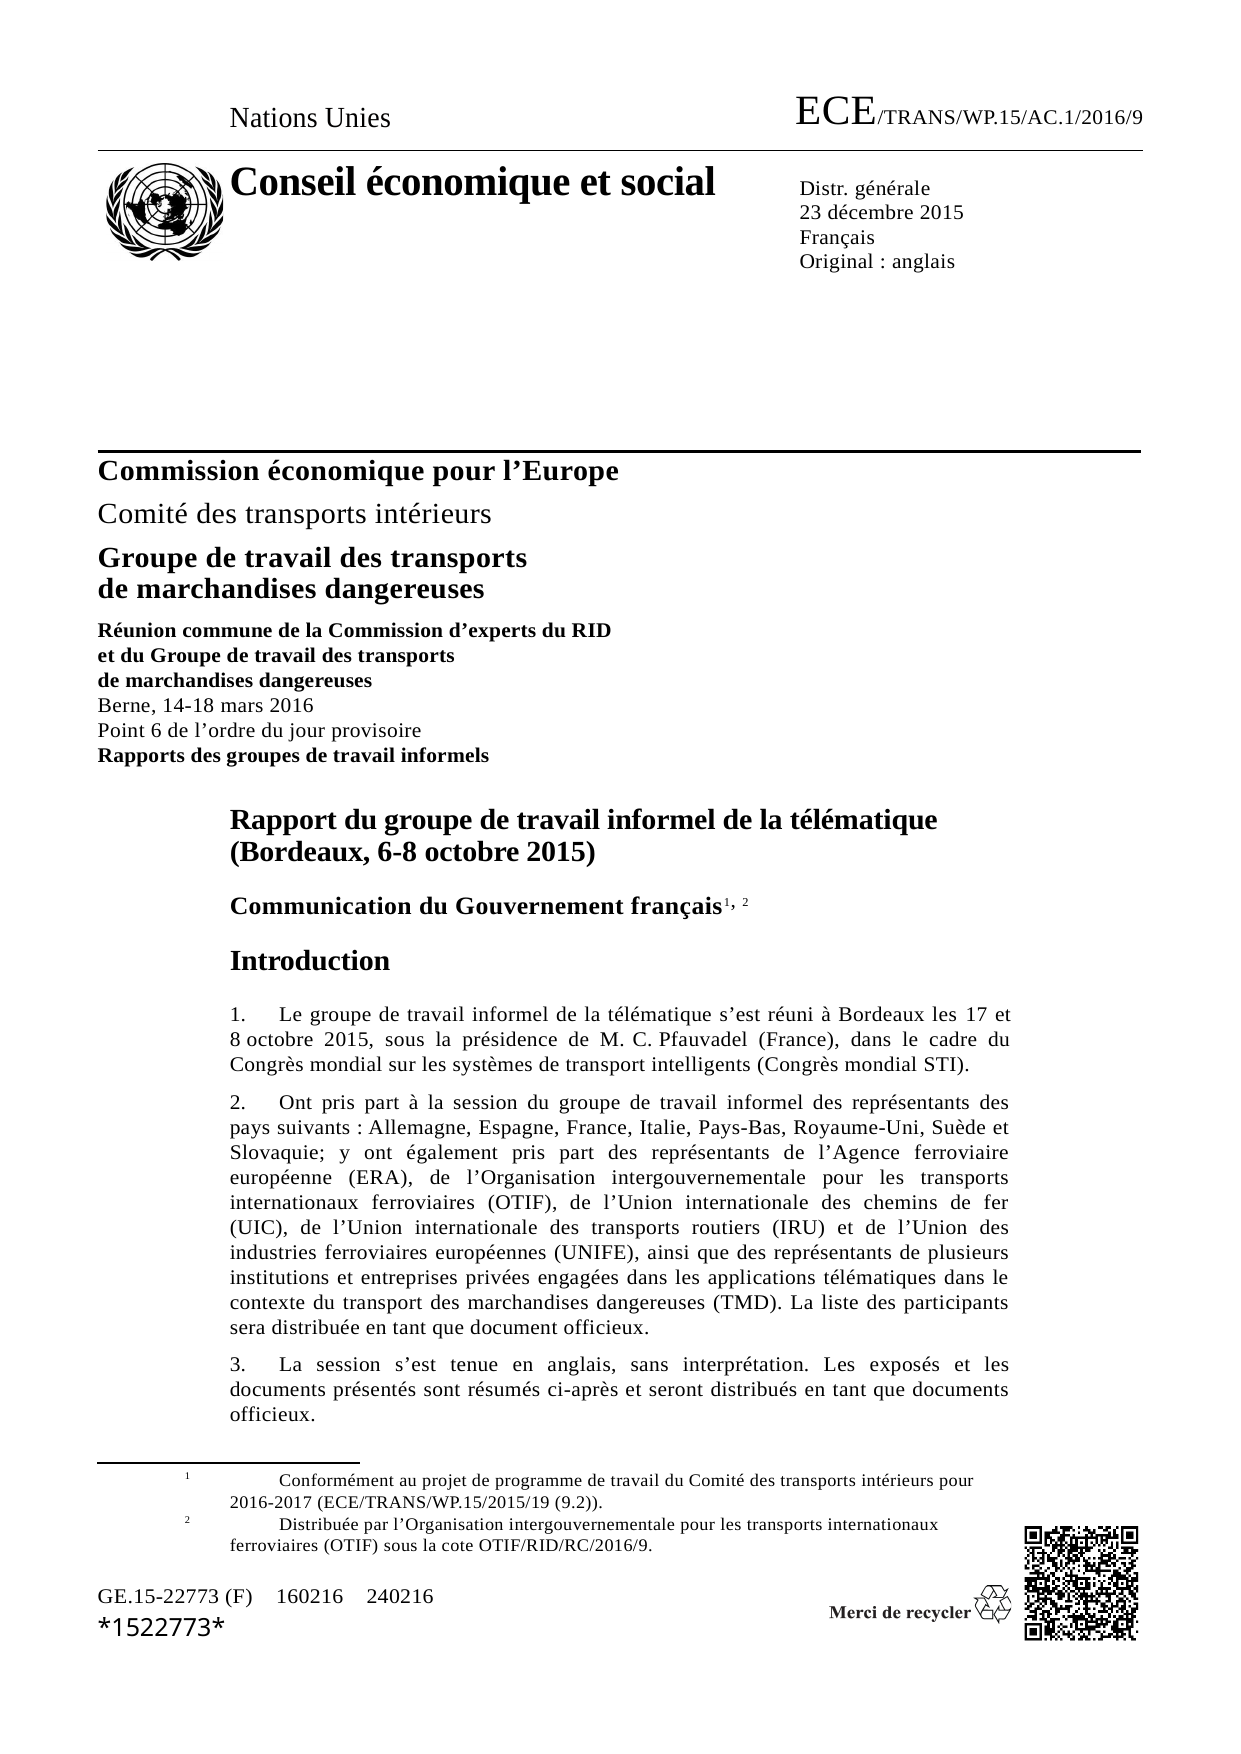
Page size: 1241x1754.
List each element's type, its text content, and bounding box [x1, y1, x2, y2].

text Rapport du groupe de travail informel de la télématique (Bordeaux, 6-8 octobre 2015) [97, 805, 1011, 867]
text Berne, 14-18 mars 2016 [97, 692, 1143, 717]
list Ont pris part à la session du groupe de travail informel des représentants des pays suivants : Allemagne, Espagne, France, Italie, Pays-Bas, Royaume-Uni, Suède et Slovaquie; y ont également pris part des représentants de l’Agence ferroviaire européenne (ERA), de l’Organisation intergouvernementale pour les transports internationaux ferroviaires (OTIF), de l’Union internationale des chemins de fer (UIC), de l’Union internationale des transports routiers (IRU) et de l’Union des industries ferroviaires européennes (UNIFE), ainsi que des représentants de plusieurs institutions et entreprises privées engagées dans les applications télématiques dans le contexte du transport des marchandises dangereuses (TMD). La liste des participants sera distribuée en tant que document officieux. [229, 1089, 1011, 1339]
text Communication du Gouvernement français, [97, 892, 1011, 920]
list Le groupe de travail informel de la télématique s’est réuni à Bordeaux les 17 et 8 octobre 2015, sous la présidence de M. C. Pfauvadel (France), dans le cadre du Congrès mondial sur les systèmes de transport intelligents (Congrès mondial STI). [229, 1002, 1011, 1077]
text Rapports des groupes de travail informels [97, 742, 1011, 767]
text Comité des transports intérieurs [97, 498, 1143, 530]
picture [829, 1585, 1012, 1624]
text Groupe de travail des transports de marchandises dangereuses [97, 542, 1143, 605]
picture [1024, 1526, 1139, 1641]
text Réunion commune de la Commission d’experts du RID et du Groupe de travail des transports de marchandises dangereuses [97, 617, 1143, 692]
text Introduction [97, 945, 1011, 977]
list La session s’est tenue en anglais, sans interprétation. Les exposés et les documents présentés sont résumés ci-après et seront distribués en tant que documents officieux. [229, 1352, 1011, 1427]
picture [106, 163, 224, 261]
text Point 6 de l’ordre du jour provisoire [97, 717, 1143, 742]
text Commission économique pour l’Europe [97, 458, 1143, 486]
